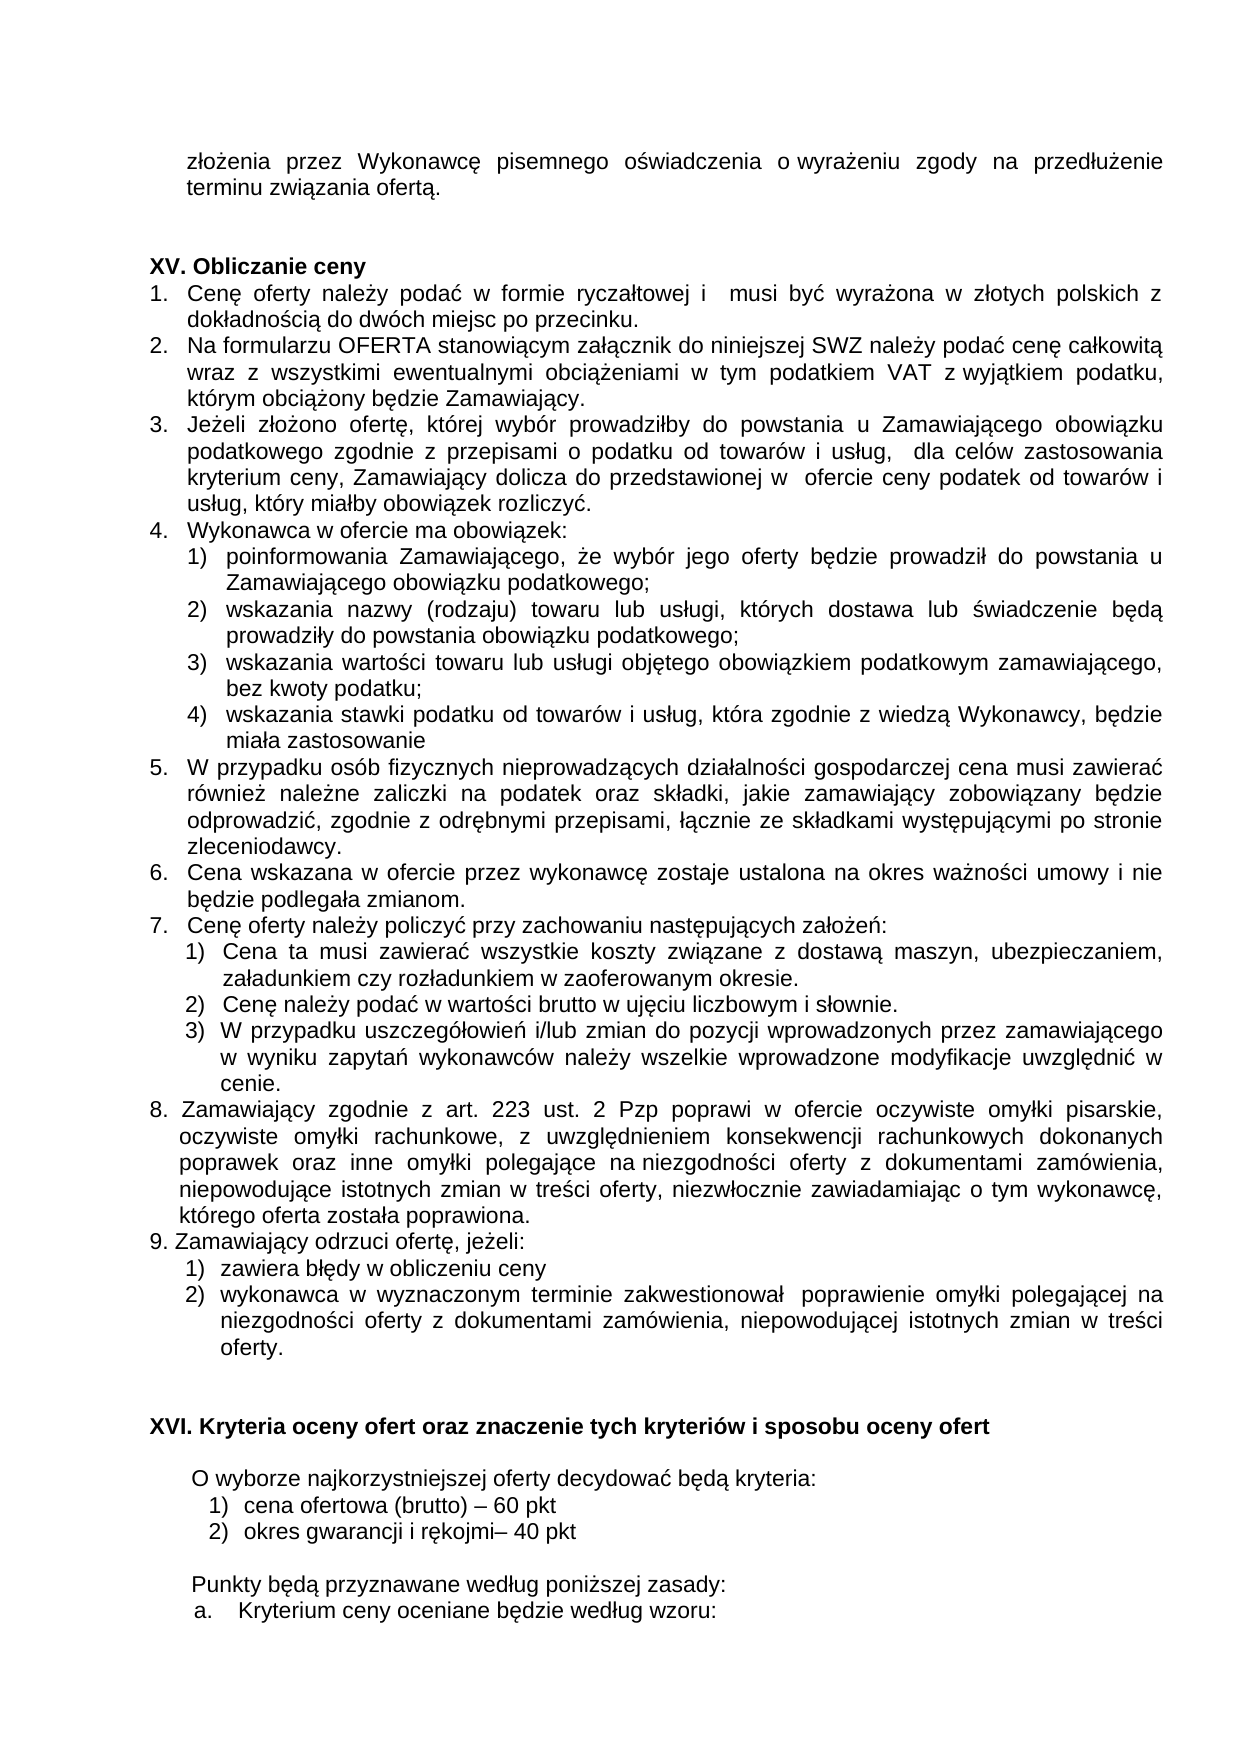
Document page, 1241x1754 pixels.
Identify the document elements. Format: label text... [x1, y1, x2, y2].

list W przypadku osób fizycznych nieprowadzących działalności gospodarczej cena musi zawierać również należne zaliczki na podatek oraz składki, jakie zamawiający zobowiązany będzie odprowadzić, zgodnie z odrębnymi przepisami, łącznie ze składkami występującymi po stronie zleceniodawcy. [149, 754, 1163, 859]
list Wykonawca w ofercie ma obowiązek: [149, 517, 1163, 543]
list wskazania wartości towaru lub usługi objętego obowiązkiem podatkowym zamawiającego, bez kwoty podatku; [187, 648, 1163, 701]
list Jeżeli złożono ofertę, której wybór prowadziłby do powstania u Zamawiającego obowiązku podatkowego zgodnie z przepisami o podatku od towarów i usług, dla celów zastosowania kryterium ceny, Zamawiający dolicza do przedstawionej w ofercie ceny podatek od towarów i usług, który miałby obowiązek rozliczyć. [149, 411, 1163, 517]
list Cenę oferty należy policzyć przy zachowaniu następujących założeń: [149, 912, 1163, 938]
text Punkty będą przyznawane według poniższej zasady: [191, 1571, 1163, 1597]
text 8. Zamawiający zgodnie z art. 223 ust. 2 Pzp poprawi w ofercie oczywiste omyłki pisarskie, oczywiste omyłki rachunkowe, z uwzględnieniem konsekwencji rachunkowych dokonanych poprawek oraz inne omyłki polegające na niezgodności oferty z dokumentami zamówienia, niepowodujące istotnych zmian w treści oferty, niezwłocznie zawiadamiając o tym wykonawcę, którego oferta została poprawiona. [149, 1096, 1163, 1228]
text XV. Obliczanie ceny [149, 253, 1163, 279]
text 9. Zamawiający odrzuci ofertę, jeżeli: [149, 1228, 1163, 1254]
list Kryterium ceny oceniane będzie według wzoru: [194, 1597, 1163, 1623]
list cena ofertowa (brutto) – 60 pkt [208, 1492, 1163, 1518]
text 1) zawiera błędy w obliczeniu ceny [185, 1254, 1163, 1281]
list poinformowania Zamawiającego, że wybór jego oferty będzie prowadził do powstania u Zamawiającego obowiązku podatkowego; [187, 543, 1163, 596]
list okres gwarancji i rękojmi– 40 pkt [208, 1518, 1163, 1544]
list Cenę należy podać w wartości brutto w ujęciu liczbowym i słownie. [185, 991, 1163, 1017]
list Cena ta musi zawierać wszystkie koszty związane z dostawą maszyn, ubezpieczaniem, załadunkiem czy rozładunkiem w zaoferowanym okresie. [185, 938, 1163, 991]
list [149, 148, 1163, 200]
text O wyborze najkorzystniejszej oferty decydować będą kryteria: [191, 1465, 1163, 1492]
list Cenę oferty należy podać w formie ryczałtowej i musi być wyrażona w złotych polskich z dokładnością do dwóch miejsc po przecinku. [149, 279, 1163, 332]
list Cena wskazana w ofercie przez wykonawcę zostaje ustalona na okres ważności umowy i nie będzie podlegała zmianom. [149, 859, 1163, 912]
list wskazania stawki podatku od towarów i usług, która zgodnie z wiedzą Wykonawcy, będzie miała zastosowanie [187, 701, 1163, 754]
text 2) wykonawca w wyznaczonym terminie zakwestionował poprawienie omyłki polegającej na niezgodności oferty z dokumentami zamówienia, niepowodującej istotnych zmian w treści oferty. [185, 1281, 1163, 1360]
list Na formularzu OFERTA stanowiącym załącznik do niniejszej SWZ należy podać cenę całkowitą wraz z wszystkimi ewentualnymi obciążeniami w tym podatkiem VAT z wyjątkiem podatku, którym obciążony będzie Zamawiający. [149, 332, 1163, 411]
text 3) W przypadku uszczegółowień i/lub zmian do pozycji wprowadzonych przez zamawiającego w wyniku zapytań wykonawców należy wszelkie wprowadzone modyfikacje uwzględnić w cenie. [185, 1017, 1163, 1096]
list wskazania nazwy (rodzaju) towaru lub usługi, których dostawa lub świadczenie będą prowadziły do powstania obowiązku podatkowego; [187, 596, 1163, 648]
text XVI. Kryteria oceny ofert oraz znaczenie tych kryteriów i sposobu oceny ofert [149, 1413, 1163, 1439]
